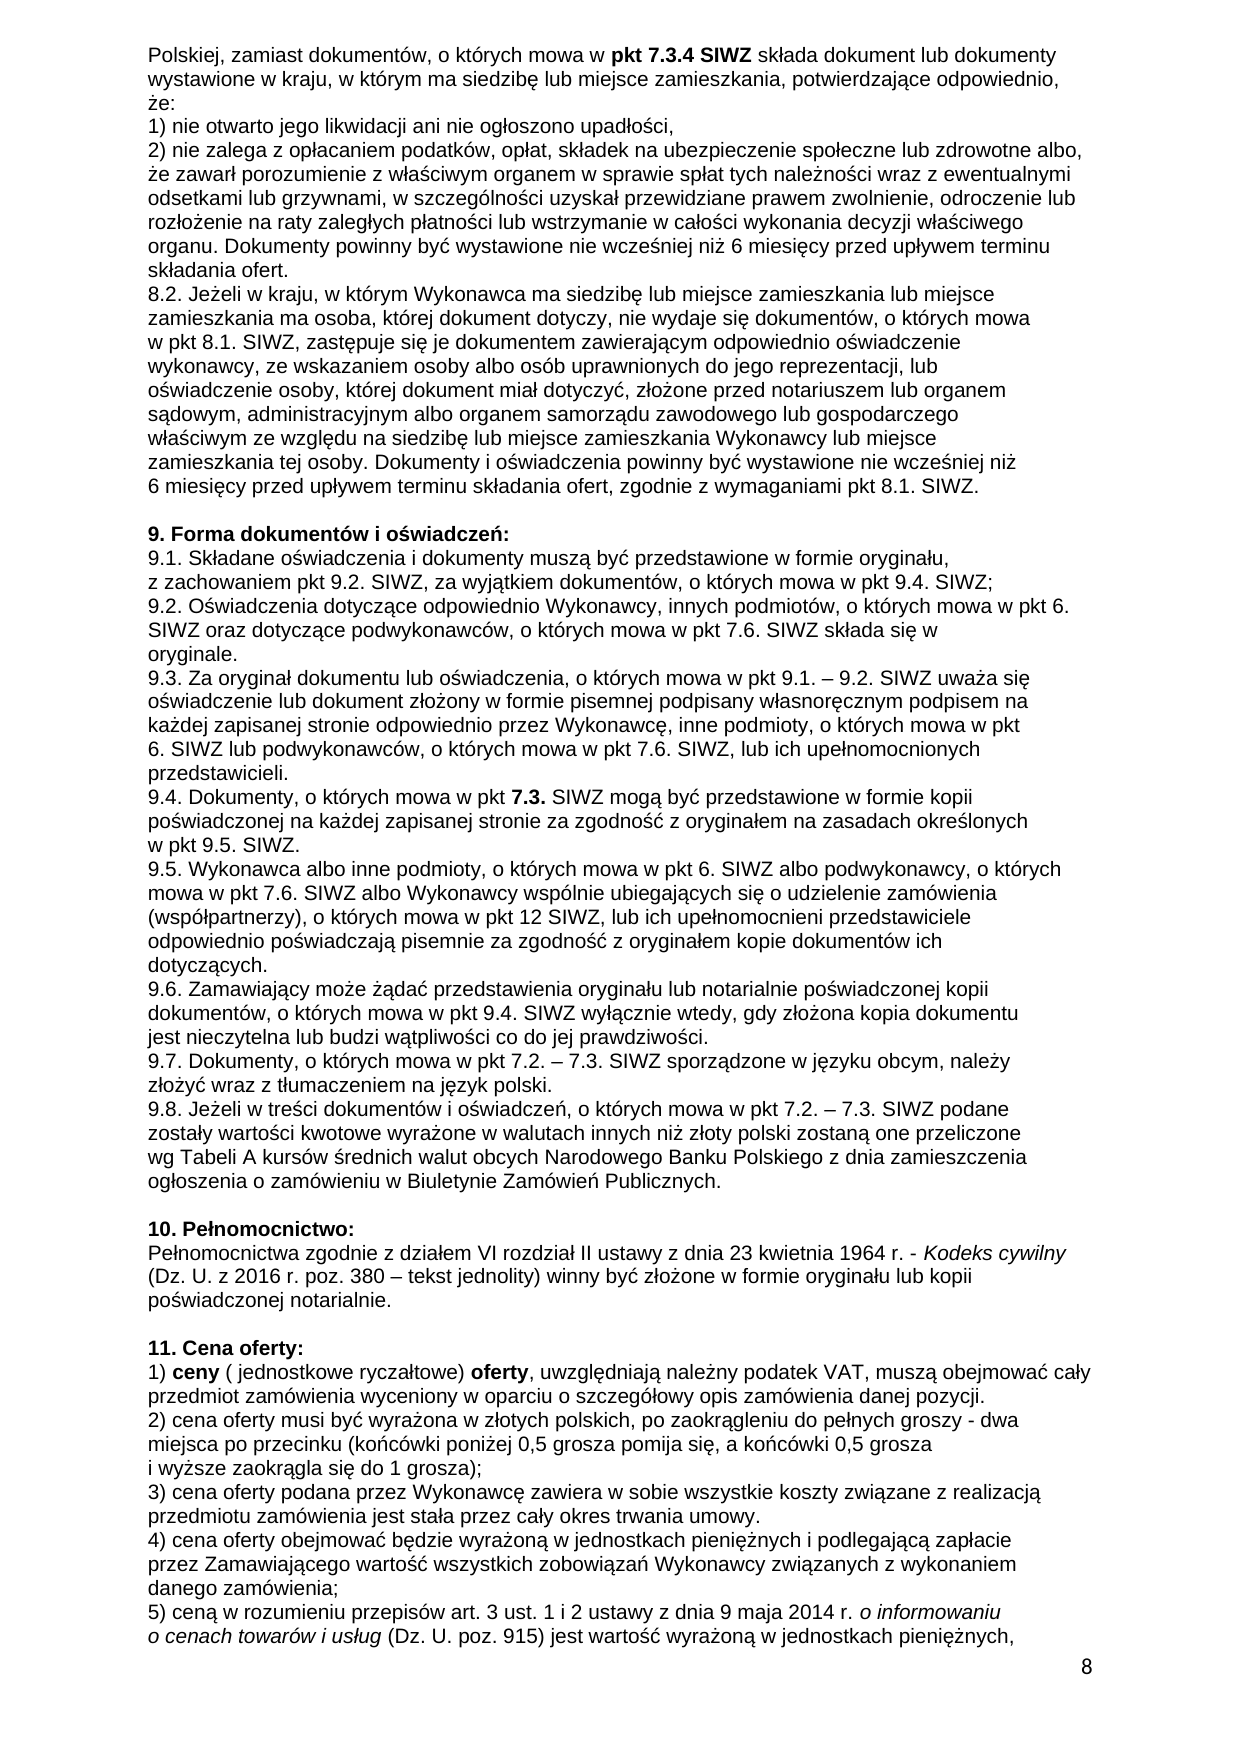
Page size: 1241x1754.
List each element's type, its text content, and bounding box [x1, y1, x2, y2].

text złożyć wraz z tłumaczeniem na język polski. [148, 1073, 1092, 1097]
text zamieszkania ma osoba, której dokument dotyczy, nie wydaje się dokumentów, o których mowa [148, 306, 1092, 330]
text 2) nie zalega z opłacaniem podatków, opłat, składek na ubezpieczenie społeczne lub zdrowotne albo, że zawarł porozumienie z właściwym organem w sprawie spłat tych należności wraz z ewentualnymi odsetkami lub grzywnami, w szczególności uzyskał przewidziane prawem zwolnienie, odroczenie lub rozłożenie na raty zaległych płatności lub wstrzymanie w całości wykonania decyzji właściwego [148, 138, 1092, 234]
text 11. Cena oferty: [148, 1336, 1092, 1360]
text przedstawicieli. [148, 761, 1092, 785]
text oświadczenie lub dokument złożony w formie pisemnej podpisany własnoręcznym podpisem na [148, 689, 1092, 713]
text sądowym, administracyjnym albo organem samorządu zawodowego lub gospodarczego [148, 402, 1092, 426]
text 9.7. Dokumenty, o których mowa w pkt 7.2. – 7.3. SIWZ sporządzone w języku obcym, należy [148, 1049, 1092, 1073]
text poświadczonej na każdej zapisanej stronie za zgodność z oryginałem na zasadach określonych [148, 809, 1092, 833]
text 1) ceny ( jednostkowe ryczałtowe) oferty, uwzględniają należny podatek VAT, muszą obejmować cały przedmiot zamówienia wyceniony w oparciu o szczegółowy opis zamówienia danej pozycji. [148, 1360, 1092, 1408]
text organu. Dokumenty powinny być wystawione nie wcześniej niż 6 miesięcy przed upływem terminu składania ofert. [148, 234, 1092, 282]
text 6 miesięcy przed upływem terminu składania ofert, zgodnie z wymaganiami pkt 8.1. SIWZ. [148, 474, 1092, 498]
text i wyższe zaokrągla się do 1 grosza); [148, 1456, 1092, 1480]
text 9.5. Wykonawca albo inne podmioty, o których mowa w pkt 6. SIWZ albo podwykonawcy, o których [148, 857, 1092, 881]
text 9.8. Jeżeli w treści dokumentów i oświadczeń, o których mowa w pkt 7.2. – 7.3. SIWZ podane [148, 1097, 1092, 1121]
text 4) cena oferty obejmować będzie wyrażoną w jednostkach pieniężnych i podlegającą zapłacie [148, 1528, 1092, 1552]
text zamieszkania tej osoby. Dokumenty i oświadczenia powinny być wystawione nie wcześniej niż [148, 450, 1092, 474]
text 9.1. Składane oświadczenia i dokumenty muszą być przedstawione w formie oryginału, [148, 546, 1092, 569]
text o cenach towarów i usług (Dz. U. poz. 915) jest wartość wyrażoną w jednostkach pieniężnych, [148, 1624, 1092, 1648]
text 8.2. Jeżeli w kraju, w którym Wykonawca ma siedzibę lub miejsce zamieszkania lub miejsce [148, 282, 1092, 306]
text każdej zapisanej stronie odpowiednio przez Wykonawcę, inne podmioty, o których mowa w pkt [148, 713, 1092, 737]
text poświadczonej notarialnie. [148, 1288, 1092, 1312]
text (Dz. U. z 2016 r. poz. 380 – tekst jednolity) winny być złożone w formie oryginału lub kopii [148, 1264, 1092, 1288]
text właściwym ze względu na siedzibę lub miejsce zamieszkania Wykonawcy lub miejsce [148, 426, 1092, 450]
text w pkt 8.1. SIWZ, zastępuje się je dokumentem zawierającym odpowiednio oświadczenie [148, 330, 1092, 354]
text Pełnomocnictwa zgodnie z działem VI rozdział II ustawy z dnia 23 kwietnia 1964 r. - Kodeks cywilny [148, 1240, 1092, 1264]
text przedmiotu zamówienia jest stała przez cały okres trwania umowy. [148, 1504, 1092, 1528]
text 10. Pełnomocnictwo: [148, 1216, 1092, 1240]
text miejsca po przecinku (końcówki poniżej 0,5 grosza pomija się, a końcówki 0,5 grosza [148, 1432, 1092, 1456]
text 9.4. Dokumenty, o których mowa w pkt 7.3. SIWZ mogą być przedstawione w formie kopii [148, 785, 1092, 809]
text Polskiej, zamiast dokumentów, o których mowa w pkt 7.3.4 SIWZ składa dokument lub dokumenty wystawione w kraju, w którym ma siedzibę lub miejsce zamieszkania, potwierdzające odpowiednio, że: [148, 42, 1092, 114]
text 9.2. Oświadczenia dotyczące odpowiednio Wykonawcy, innych podmiotów, o których mowa w pkt 6. [148, 593, 1092, 617]
text oświadczenie osoby, której dokument miał dotyczyć, złożone przed notariuszem lub organem [148, 378, 1092, 402]
text mowa w pkt 7.6. SIWZ albo Wykonawcy wspólnie ubiegających się o udzielenie zamówienia [148, 881, 1092, 905]
text 2) cena oferty musi być wyrażona w złotych polskich, po zaokrągleniu do pełnych groszy - dwa [148, 1408, 1092, 1432]
text 5) ceną w rozumieniu przepisów art. 3 ust. 1 i 2 ustawy z dnia 9 maja 2014 r. o informowaniu [148, 1600, 1092, 1624]
text 9.6. Zamawiający może żądać przedstawienia oryginału lub notarialnie poświadczonej kopii [148, 977, 1092, 1001]
text 3) cena oferty podana przez Wykonawcę zawiera w sobie wszystkie koszty związane z realizacją [148, 1480, 1092, 1504]
text 9. Forma dokumentów i oświadczeń: [148, 522, 1092, 546]
text w pkt 9.5. SIWZ. [148, 833, 1092, 857]
text 1) nie otwarto jego likwidacji ani nie ogłoszono upadłości, [148, 114, 1092, 138]
text zostały wartości kwotowe wyrażone w walutach innych niż złoty polski zostaną one przeliczone [148, 1121, 1092, 1144]
text 6. SIWZ lub podwykonawców, o których mowa w pkt 7.6. SIWZ, lub ich upełnomocnionych [148, 737, 1092, 761]
text z zachowaniem pkt 9.2. SIWZ, za wyjątkiem dokumentów, o których mowa w pkt 9.4. SIWZ; [148, 569, 1092, 593]
text przez Zamawiającego wartość wszystkich zobowiązań Wykonawcy związanych z wykonaniem danego zamówienia; [148, 1552, 1092, 1600]
text dokumentów, o których mowa w pkt 9.4. SIWZ wyłącznie wtedy, gdy złożona kopia dokumentu [148, 1001, 1092, 1025]
text odpowiednio poświadczają pisemnie za zgodność z oryginałem kopie dokumentów ich [148, 929, 1092, 953]
text 9.3. Za oryginał dokumentu lub oświadczenia, o których mowa w pkt 9.1. – 9.2. SIWZ uważa się [148, 665, 1092, 689]
text dotyczących. [148, 953, 1092, 977]
text jest nieczytelna lub budzi wątpliwości co do jej prawdziwości. [148, 1025, 1092, 1049]
text wg Tabeli A kursów średnich walut obcych Narodowego Banku Polskiego z dnia zamieszczenia [148, 1144, 1092, 1168]
text wykonawcy, ze wskazaniem osoby albo osób uprawnionych do jego reprezentacji, lub [148, 354, 1092, 378]
text (współpartnerzy), o których mowa w pkt 12 SIWZ, lub ich upełnomocnieni przedstawiciele [148, 905, 1092, 929]
text SIWZ oraz dotyczące podwykonawców, o których mowa w pkt 7.6. SIWZ składa się w [148, 617, 1092, 641]
text ogłoszenia o zamówieniu w Biuletynie Zamówień Publicznych. [148, 1168, 1092, 1192]
text oryginale. [148, 641, 1092, 665]
